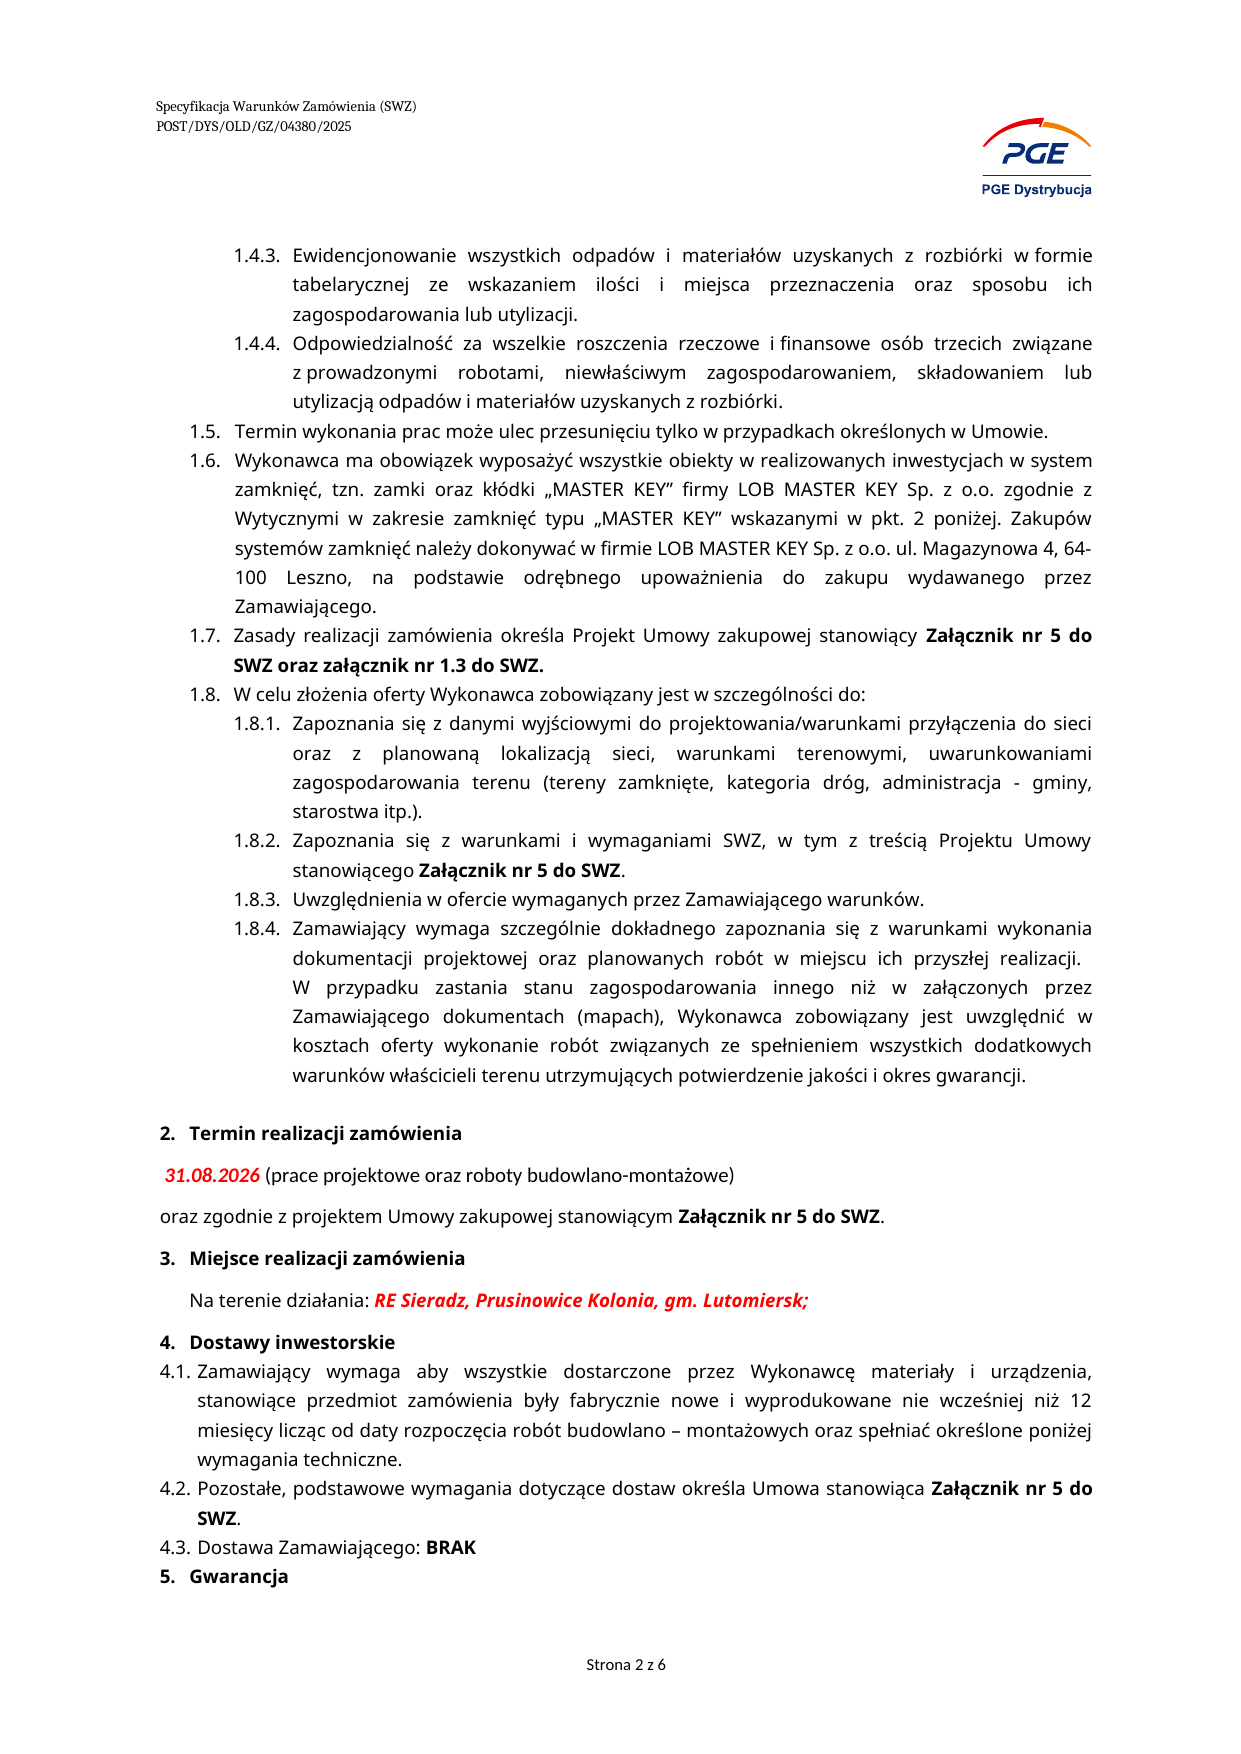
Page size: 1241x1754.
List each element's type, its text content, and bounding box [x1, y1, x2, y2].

list Wykonawca ma obowiązek wyposażyć wszystkie obiekty w realizowanych inwestycjach w system zamknięć, tzn. zamki oraz kłódki „MASTER KEY” firmy LOB MASTER KEY Sp. z o.o. zgodnie z Wytycznymi w zakresie zamknięć typu „MASTER KEY” wskazanymi w pkt. 2 poniżej. Zakupów systemów zamknięć należy dokonywać w firmie LOB MASTER KEY Sp. z o.o. ul. Magazynowa 4, 64-100 Leszno, na podstawie odrębnego upoważnienia do zakupu wydawanego przez Zamawiającego. [189, 447, 1093, 619]
list Dostawa Zamawiającego: BRAK [159, 1534, 1093, 1559]
list W celu złożenia oferty Wykonawca zobowiązany jest w szczególności do: [189, 681, 1093, 707]
text 31.08.2026 (prace projektowe oraz roboty budowlano-montażowe) [159, 1162, 1093, 1188]
list Zapoznania się z danymi wyjściowymi do projektowania/warunkami przyłączenia do sieci oraz z planowaną lokalizacją sieci, warunkami terenowymi, uwarunkowaniami zagospodarowania terenu (tereny zamknięte, kategoria dróg, administracja - gminy, starostwa itp.). [233, 711, 1093, 824]
list Uwzględnienia w ofercie wymaganych przez Zamawiającego warunków. [233, 886, 1093, 912]
list Zamawiający wymaga szczególnie dokładnego zapoznania się z warunkami wykonania dokumentacji projektowej oraz planowanych robót w miejscu ich przyszłej realizacji. W przypadku zastania stanu zagospodarowania innego niż w załączonych przez Zamawiającego dokumentach (mapach), Wykonawca zobowiązany jest uwzględnić w kosztach oferty wykonanie robót związanych ze spełnieniem wszystkich dodatkowych warunków właścicieli terenu utrzymujących potwierdzenie jakości i okres gwarancji. [233, 916, 1093, 1087]
text oraz zgodnie z projektem Umowy zakupowej stanowiącym Załącznik nr 5 do SWZ. [159, 1204, 1093, 1229]
list Termin wykonania prac może ulec przesunięciu tylko w przypadkach określonych w Umowie. [189, 418, 1093, 443]
text Na terenie działania: RE Sieradz, Prusinowice Kolonia, gm. Lutomiersk; [159, 1287, 1093, 1313]
list Pozostałe, podstawowe wymagania dotyczące dostaw określa Umowa stanowiąca Załącznik nr 5 do SWZ. [159, 1476, 1093, 1530]
list Dostawy inwestorskie [159, 1329, 1093, 1355]
list Ewidencjonowanie wszystkich odpadów i materiałów uzyskanych z rozbiórki w formie tabelarycznej ze wskazaniem ilości i miejsca przeznaczenia oraz sposobu ich zagospodarowania lub utylizacji. [233, 242, 1093, 326]
list Miejsce realizacji zamówienia [159, 1246, 1093, 1271]
list Zamawiający wymaga aby wszystkie dostarczone przez Wykonawcę materiały i urządzenia, stanowiące przedmiot zamówienia były fabrycznie nowe i wyprodukowane nie wcześniej niż 12 miesięcy licząc od daty rozpoczęcia robót budowlano – montażowych oraz spełniać określone poniżej wymagania techniczne. [159, 1358, 1093, 1472]
list Gwarancja [159, 1563, 1093, 1589]
list Zasady realizacji zamówienia określa Projekt Umowy zakupowej stanowiący Załącznik nr 5 do SWZ oraz załącznik nr 1.3 do SWZ. [189, 623, 1093, 678]
list Odpowiedzialność za wszelkie roszczenia rzeczowe i finansowe osób trzecich związane z prowadzonymi robotami, niewłaściwym zagospodarowaniem, składowaniem lub utylizacją odpadów i materiałów uzyskanych z rozbiórki. [233, 330, 1093, 414]
list Zapoznania się z warunkami i wymaganiami SWZ, w tym z treścią Projektu Umowy stanowiącego Załącznik nr 5 do SWZ. [233, 828, 1093, 882]
list Termin realizacji zamówienia [159, 1120, 1093, 1146]
